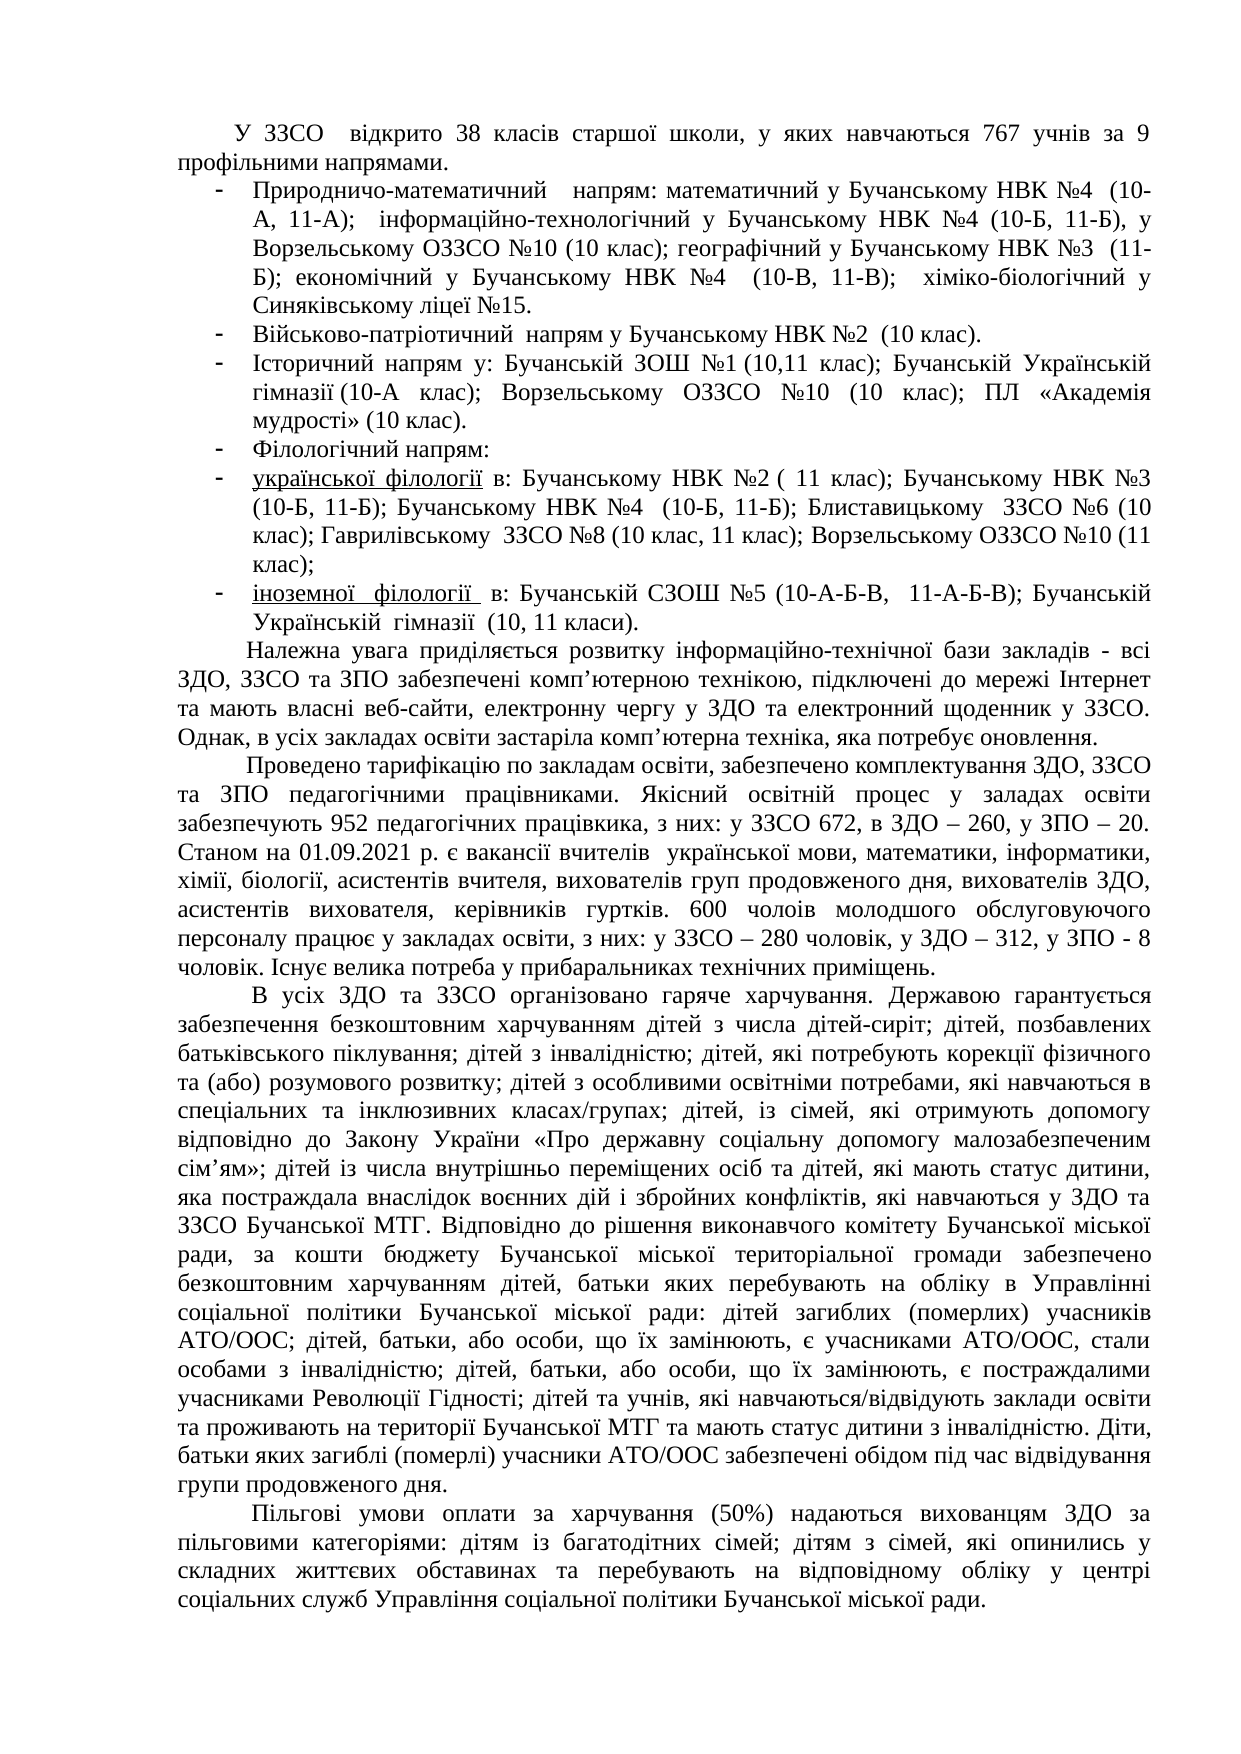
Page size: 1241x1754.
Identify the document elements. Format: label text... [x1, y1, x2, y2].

list Природничо-математичний напрям: математичний у Бучанському НВК №4 (10-А, 11-А); інформаційно-технологічний у Бучанському НВК №4 (10-Б, 11-Б), у Ворзельському ОЗЗСО №10 (10 клас); географічний у Бучанському НВК №3 (11-Б); економічний у Бучанському НВК №4 (10-В, 11-В); хіміко-біологічний у Синяківському ліцеї №15. [215, 176, 1152, 319]
list Військово-патріотичний напрям у Бучанському НВК №2 (10 клас). [215, 319, 1152, 348]
text Належна увага приділяється розвитку інформаційно-технічної бази закладів - всі ЗДО, ЗЗСО та ЗПО забезпечені комп’ютерною технікою, підключені до мережі Інтернет та мають власні веб-сайти, електронну чергу у ЗДО та електронний щоденник у ЗЗСО. Однак, в усіх закладах освіти застаріла комп’ютерна техніка, яка потребує оновлення. [177, 636, 1152, 751]
text Проведено тарифікацію по закладам освіти, забезпечено комплектування ЗДО, ЗЗСО та ЗПО педагогічними працівниками. Якісний освітній процес у заладах освіти забезпечують 952 педагогічних працівкика, з них: у ЗЗСО 672, в ЗДО – 260, у ЗПО – 20. Станом на 01.09.2021 р. є вакансії вчителів української мови, математики, інформатики, хімії, біології, асистентів вчителя, вихователів груп продовженого дня, вихователів ЗДО, асистентів вихователя, керівників гуртків. 600 чолоів молодшого обслуговуючого персоналу працює у закладах освіти, з них: у ЗЗСО – 280 чоловік, у ЗДО – 312, у ЗПО - 8 чоловік. Існує велика потреба у прибаральниках технічних приміщень. [177, 751, 1152, 981]
list української філології в: Бучанському НВК №2 ( 11 клас); Бучанському НВК №3 (10-Б, 11-Б); Бучанському НВК №4 (10-Б, 11-Б); Блиставицькому ЗЗСО №6 (10 клас); Гаврилівському ЗЗСО №8 (10 клас, 11 клас); Ворзельському ОЗЗСО №10 (11 клас); [215, 463, 1152, 578]
list іноземної філології в: Бучанській СЗОШ №5 (10-А-Б-В, 11-А-Б-В); Бучанській Українській гімназії (10, 11 класи). [215, 578, 1152, 636]
list Історичний напрям у: Бучанській ЗОШ №1 (10,11 клас); Бучанській Українській гімназії (10-А клас); Ворзельському ОЗЗСО №10 (10 клас); ПЛ «Академія мудрості» (10 клас). [215, 348, 1152, 434]
text У ЗЗСО відкрито 38 класів старшої школи, у яких навчаються 767 учнів за 9 профільними напрямами. [177, 118, 1152, 176]
list Філологічний напрям: [215, 434, 1152, 463]
text Пільгові умови оплати за харчування (50%) надаються вихованцям ЗДО за пільговими категоріями: дітям із багатодітних сімей; дітям з сімей, які опинились у складних життєвих обставинах та перебувають на відповідному обліку у центрі соціальних служб Управління соціальної політики Бучанської міської ради. [177, 1498, 1152, 1613]
text В усіх ЗДО та ЗЗСО організовано гаряче харчування. Державою гарантується забезпечення безкоштовним харчуванням дітей з числа дітей-сиріт; дітей, позбавлених батьківського піклування; дітей з інвалідністю; дітей, які потребують корекції фізичного та (або) розумового розвитку; дітей з особливими освітніми потребами, які навчаються в спеціальних та інклюзивних класах/групах; дітей, із сімей, які отримують допомогу відповідно до Закону України «Про державну соціальну допомогу малозабезпеченим сім’ям»; дітей із числа внутрішньо переміщених осіб та дітей, які мають статус дитини, яка постраждала внаслідок воєнних дій і збройних конфліктів, які навчаються у ЗДО та ЗЗСО Бучанської МТГ. Відповідно до рішення виконавчого комітету Бучанської міської ради, за кошти бюджету Бучанської міської територіальної громади забезпечено безкоштовним харчуванням дітей, батьки яких перебувають на обліку в Управлінні соціальної політики Бучанської міської ради: дітей загиблих (померлих) учасників АТО/ООС; дітей, батьки, або особи, що їх замінюють, є учасниками АТО/ООС, стали особами з інвалідністю; дітей, батьки, або особи, що їх замінюють, є постраждалими учасниками Революції Гідності; дітей та учнів, які навчаються/відвідують заклади освіти та проживають на території Бучанської МТГ та мають статус дитини з інвалідністю. Діти, батьки яких загиблі (померлі) учасники АТО/ООС забезпечені обідом під час відвідування групи продовженого дня. [177, 981, 1152, 1498]
